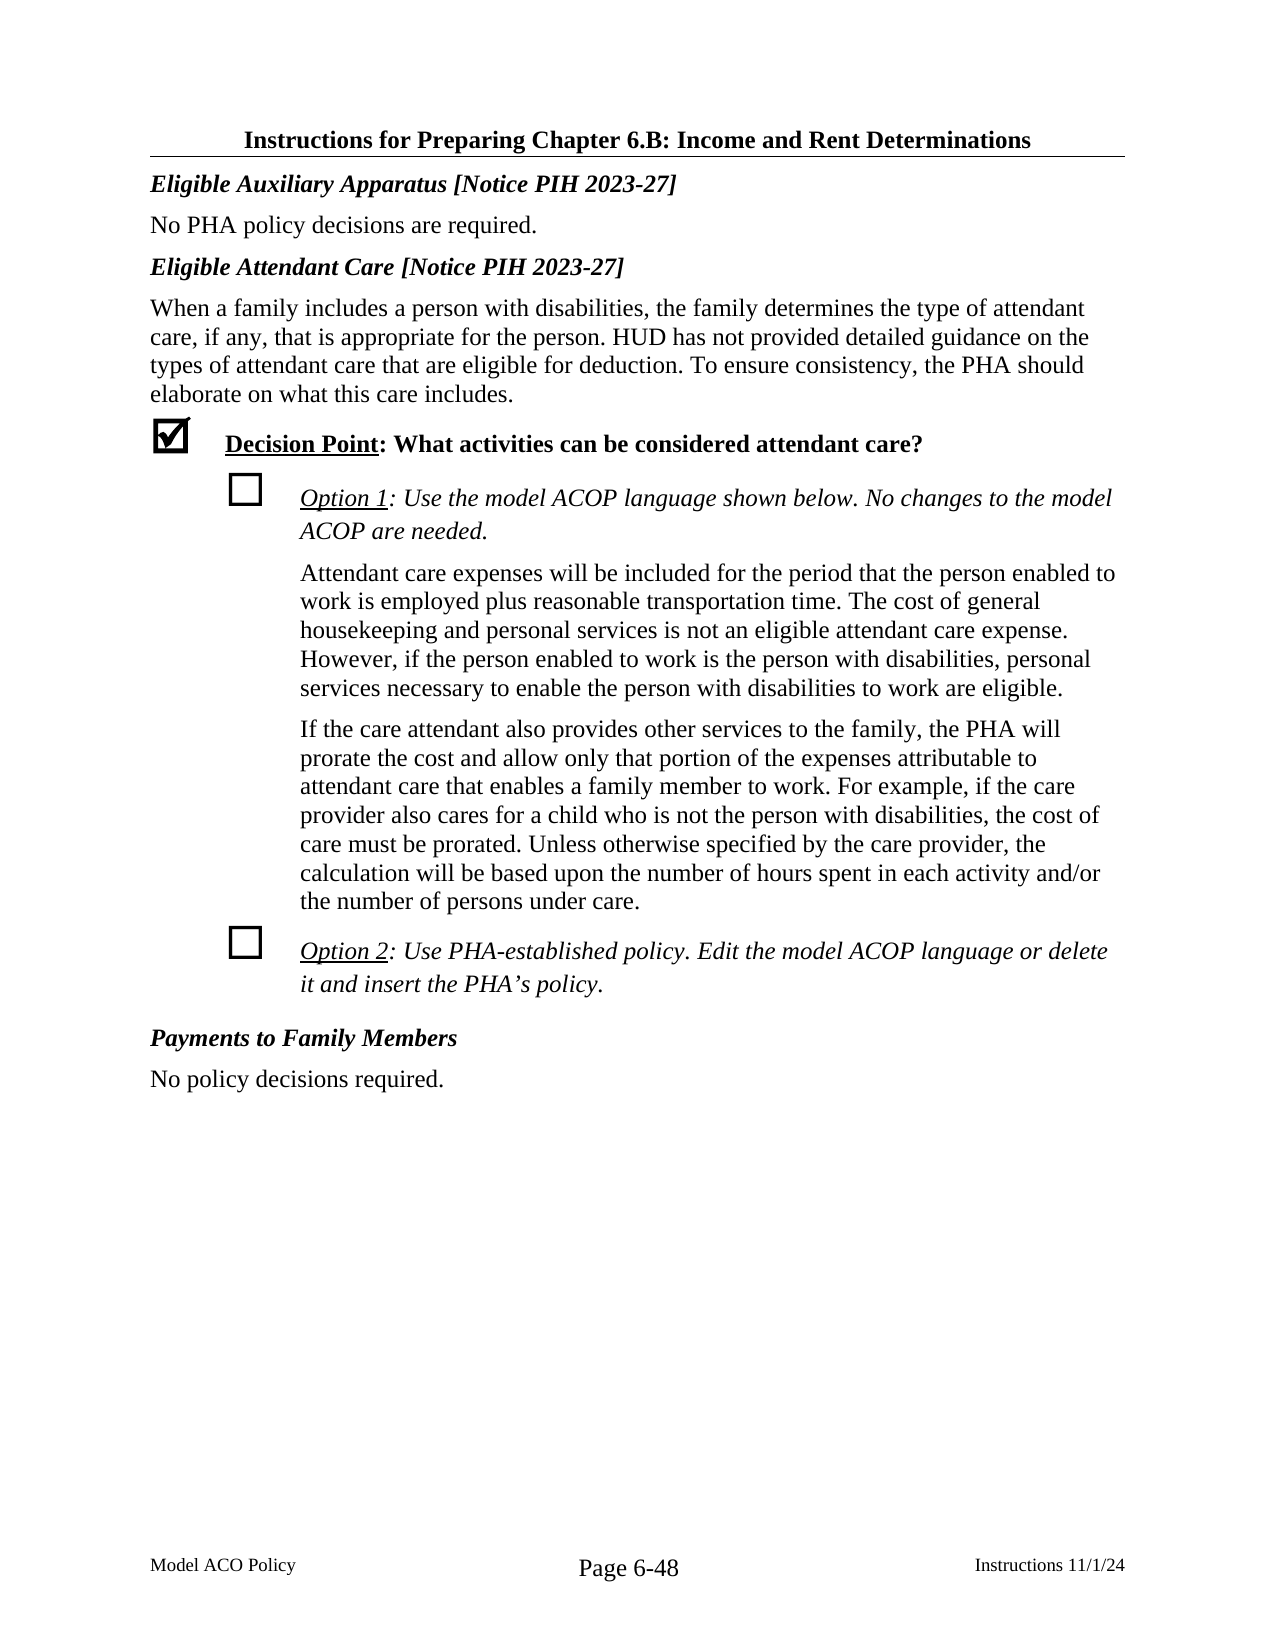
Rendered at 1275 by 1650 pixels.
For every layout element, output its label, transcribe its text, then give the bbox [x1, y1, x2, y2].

text When a family includes a person with disabilities, the family determines the type of attendant care, if any, that is appropriate for the person. HUD has not provided detailed guidance on the types of attendant care that are eligible for deduction. To ensure consistency, the PHA should elaborate on what this care includes. [150, 293, 1125, 408]
text If the care attendant also provides other services to the family, the PHA will prorate the cost and allow only that portion of the expenses attributable to attendant care that enables a family member to work. For example, if the care provider also cares for a child who is not the person with disabilities, the cost of care must be prorated. Unless otherwise specified by the care provider, the calculation will be based upon the number of hours spent in each activity and/or the number of persons under care. [300, 714, 1125, 915]
text Payments to Family Members [150, 1023, 1125, 1052]
text Option 2: Use PHA-established policy. Edit the model ACOP language or delete it and insert the PHA’s policy. [225, 928, 1125, 998]
text Eligible Attendant Care [Notice PIH 2023-27] [150, 252, 1125, 281]
text Attendant care expenses will be included for the period that the person enabled to work is employed plus reasonable transportation time. The cost of general housekeeping and personal services is not an eligible attendant care expense. However, if the person enabled to work is the person with disabilities, personal services necessary to enable the person with disabilities to work are eligible. [300, 558, 1125, 701]
text Option 1: Use the model ACOP language shown below. No changes to the model ACOP are needed. [225, 475, 1125, 545]
text No PHA policy decisions are required. [150, 211, 1125, 239]
text Decision Point: What activities can be considered attendant care? [150, 421, 1125, 462]
text No policy decisions required. [150, 1064, 1125, 1093]
text Eligible Auxiliary Apparatus [Notice PIH 2023-27] [150, 169, 1125, 198]
